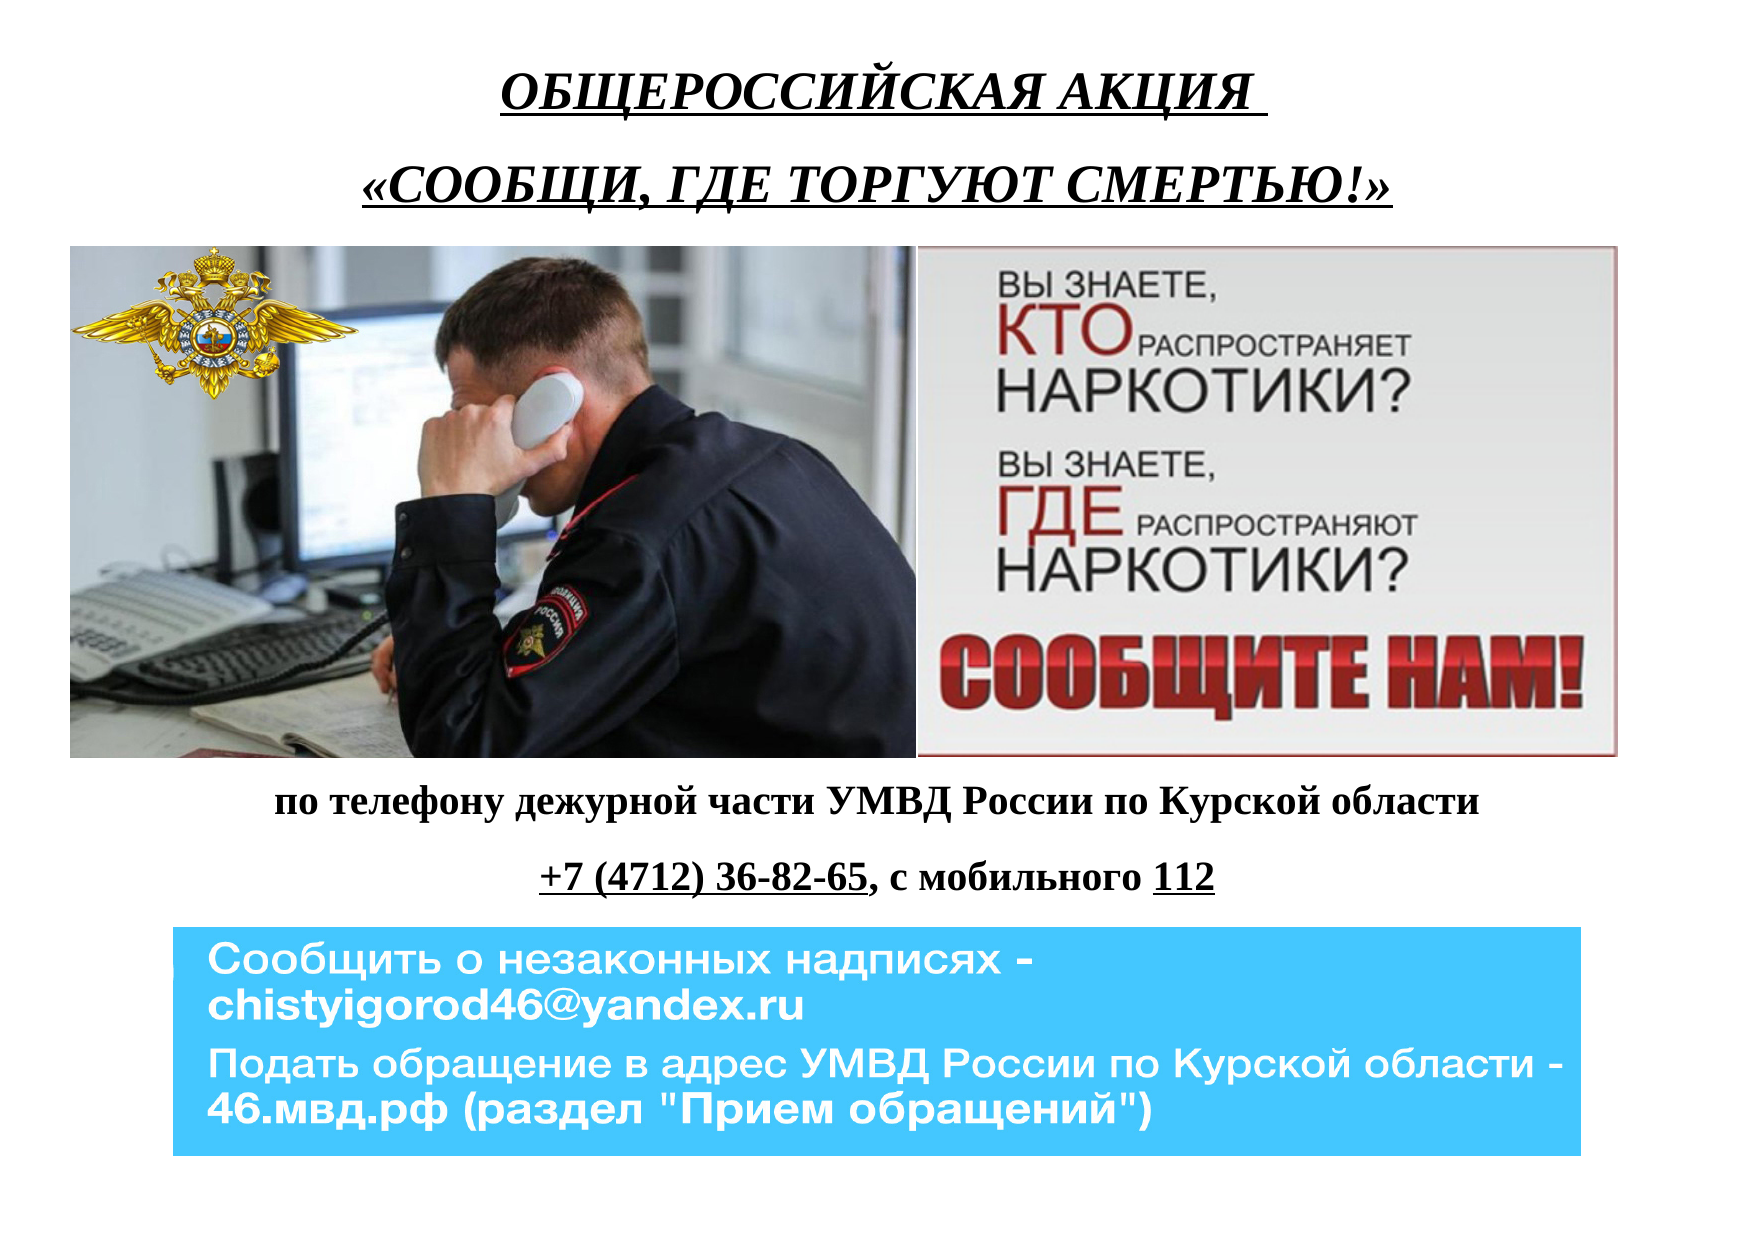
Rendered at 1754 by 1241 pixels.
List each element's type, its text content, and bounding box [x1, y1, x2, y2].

text +7 (4712) 36-82-65, с мобильного 112 [59, 851, 1695, 899]
text по телефону дежурной части УМВД России по Курской области [59, 775, 1695, 823]
picture [70, 246, 916, 758]
text «СООБЩИ, ГДЕ ТОРГУЮТ СМЕРТЬЮ!» [59, 151, 1695, 214]
picture [173, 927, 1581, 1156]
picture [918, 246, 1618, 757]
text ОБЩЕРОССИЙСКАЯ АКЦИЯ [59, 59, 1695, 121]
